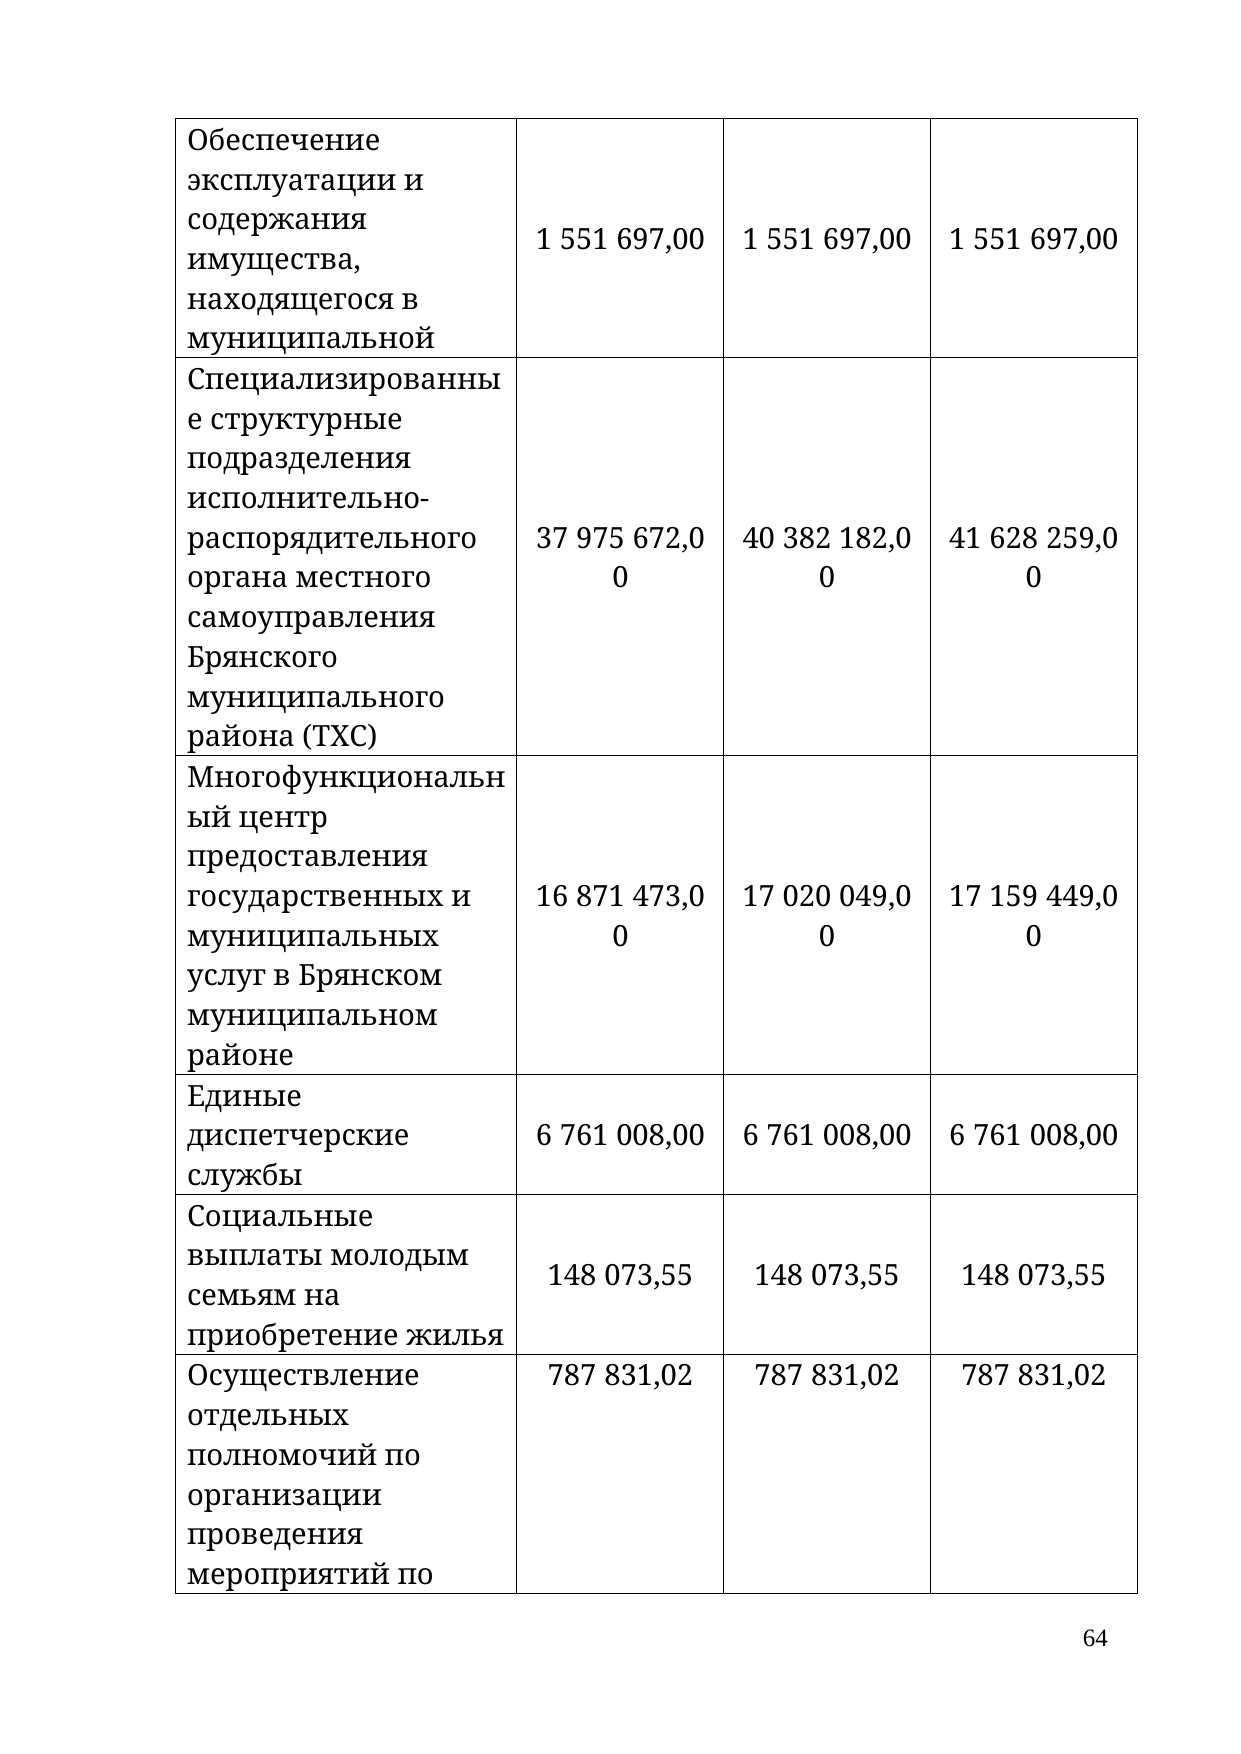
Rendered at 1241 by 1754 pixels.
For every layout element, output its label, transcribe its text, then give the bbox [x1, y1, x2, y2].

table_cell 37 975 672,00 [517, 358, 723, 755]
table_cell Специализированные структурные подразделения исполнительно-распорядительного органа местного самоуправления Брянского муниципального района (ТХС) [176, 358, 516, 755]
table_cell 1 551 697,00 [724, 119, 930, 357]
table_cell Обеспечение эксплуатации и содержания имущества, находящегося в муниципальной [176, 119, 516, 357]
table_cell 787 831,02 [517, 1355, 723, 1593]
table_cell Многофункциональный центр предоставления государственных и муниципальных услуг в Брянском муниципальном районе [176, 756, 516, 1074]
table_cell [176, 1355, 516, 1593]
table_cell 148 073,55 [517, 1195, 723, 1354]
table_cell 6 761 008,00 [517, 1075, 723, 1194]
table_cell 787 831,02 [931, 1355, 1137, 1593]
table_cell 16 871 473,00 [517, 756, 723, 1074]
table_cell 787 831,02 [724, 1355, 930, 1593]
table_cell 1 551 697,00 [931, 119, 1137, 357]
table_cell 6 761 008,00 [724, 1075, 930, 1194]
table_cell 1 551 697,00 [517, 119, 723, 357]
table_cell Социальные выплаты молодым семьям на приобретение жилья [176, 1195, 516, 1354]
table_cell 148 073,55 [931, 1195, 1137, 1354]
table_cell 41 628 259,00 [931, 358, 1137, 755]
table_cell 148 073,55 [724, 1195, 930, 1354]
table_cell 6 761 008,00 [931, 1075, 1137, 1194]
table_cell 17 020 049,00 [724, 756, 930, 1074]
table_cell 40 382 182,00 [724, 358, 930, 755]
table_cell 17 159 449,00 [931, 756, 1137, 1074]
table_cell Единые диспетчерские службы [176, 1075, 516, 1194]
